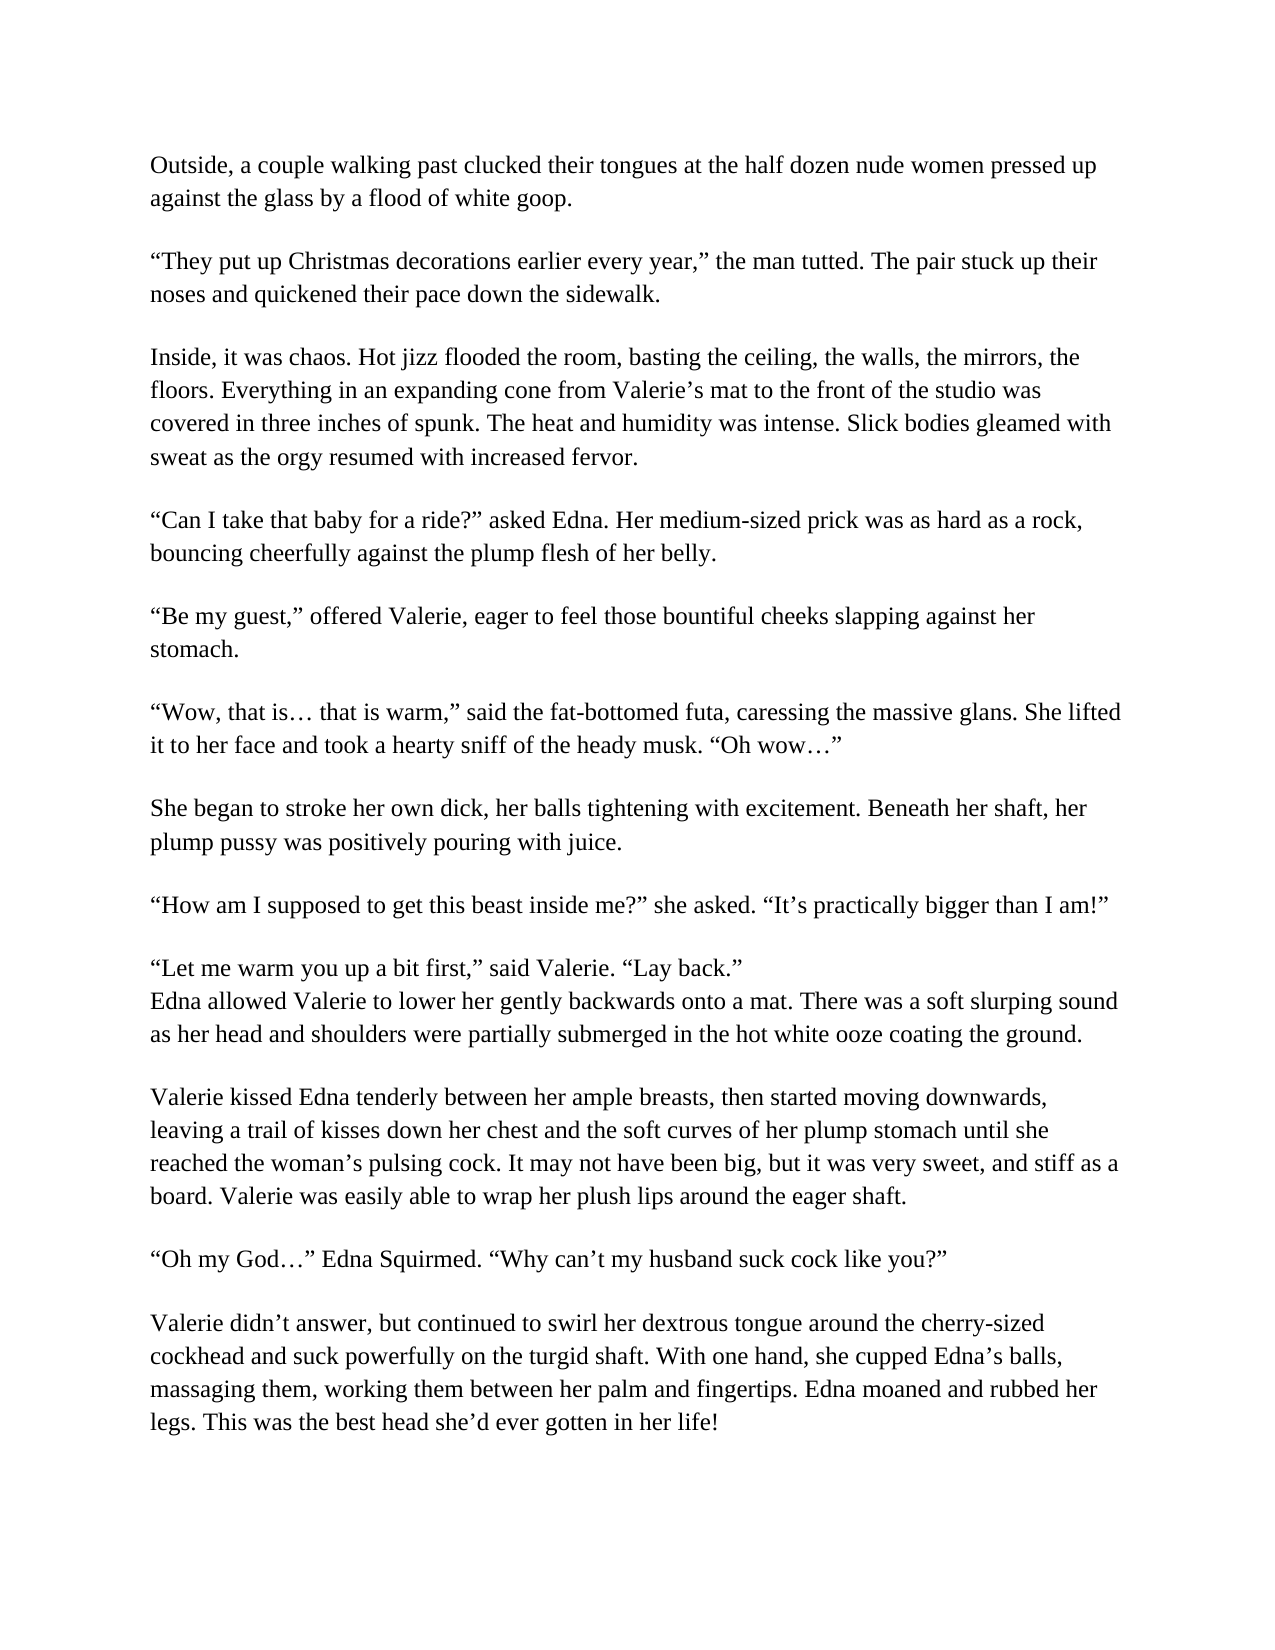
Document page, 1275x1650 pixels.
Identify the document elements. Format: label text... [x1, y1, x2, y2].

text Inside, it was chaos. Hot jizz flooded the room, basting the ceiling, the walls, the mirrors, the floors. Everything in an expanding cone from Valerie’s mat to the front of the studio was covered in three inches of spunk. The heat and humidity was intense. Slick bodies gleamed with sweat as the orgy resumed with increased fervor. [150, 342, 1125, 470]
text She began to stroke her own dick, her balls tightening with excitement. Beneath her shaft, her plump pussy was positively pouring with juice. [150, 793, 1125, 855]
text “How am I supposed to get this beast inside me?” she asked. “It’s practically bigger than I am!” [150, 890, 1125, 918]
text Outside, a couple walking past clucked their tongues at the half dozen nude women pressed up against the glass by a flood of white goop. [150, 150, 1125, 212]
text “Let me warm you up a bit first,” said Valerie. “Lay back.” [150, 953, 1125, 982]
text “Oh my God…” Edna Squirmed. “Why can’t my husband suck cock like you?” [150, 1244, 1125, 1273]
text “Wow, that is… that is warm,” said the fat-bottomed futa, caressing the massive glans. She lifted it to her face and took a hearty sniff of the heady musk. “Oh wow…” [150, 697, 1125, 759]
text “Can I take that baby for a ride?” asked Edna. Her medium-sized prick was as hard as a rock, bouncing cheerfully against the plump flesh of her belly. [150, 505, 1125, 567]
text “Be my guest,” offered Valerie, eager to feel those bountiful cheeks slapping against her stomach. [150, 601, 1125, 663]
text “They put up Christmas decorations earlier every year,” the man tutted. The pair stuck up their noses and quickened their pace down the sidewalk. [150, 246, 1125, 308]
text Edna allowed Valerie to lower her gently backwards onto a mat. There was a soft slurping sound as her head and shoulders were partially submerged in the hot white ooze coating the ground. [150, 986, 1125, 1048]
text Valerie didn’t answer, but continued to swirl her dextrous tongue around the cherry-sized cockhead and suck powerfully on the turgid shaft. With one hand, she cupped Edna’s balls, massaging them, working them between her palm and fingertips. Edna moaned and rubbed her legs. This was the best head she’d ever gotten in her life! [150, 1308, 1125, 1436]
text Valerie kissed Edna tenderly between her ample breasts, then started moving downwards, leaving a trail of kisses down her chest and the soft curves of her plump stomach until she reached the woman’s pulsing cock. It may not have been big, but it was very sweet, and stiff as a board. Valerie was easily able to wrap her plush lips around the eager shaft. [150, 1082, 1125, 1210]
